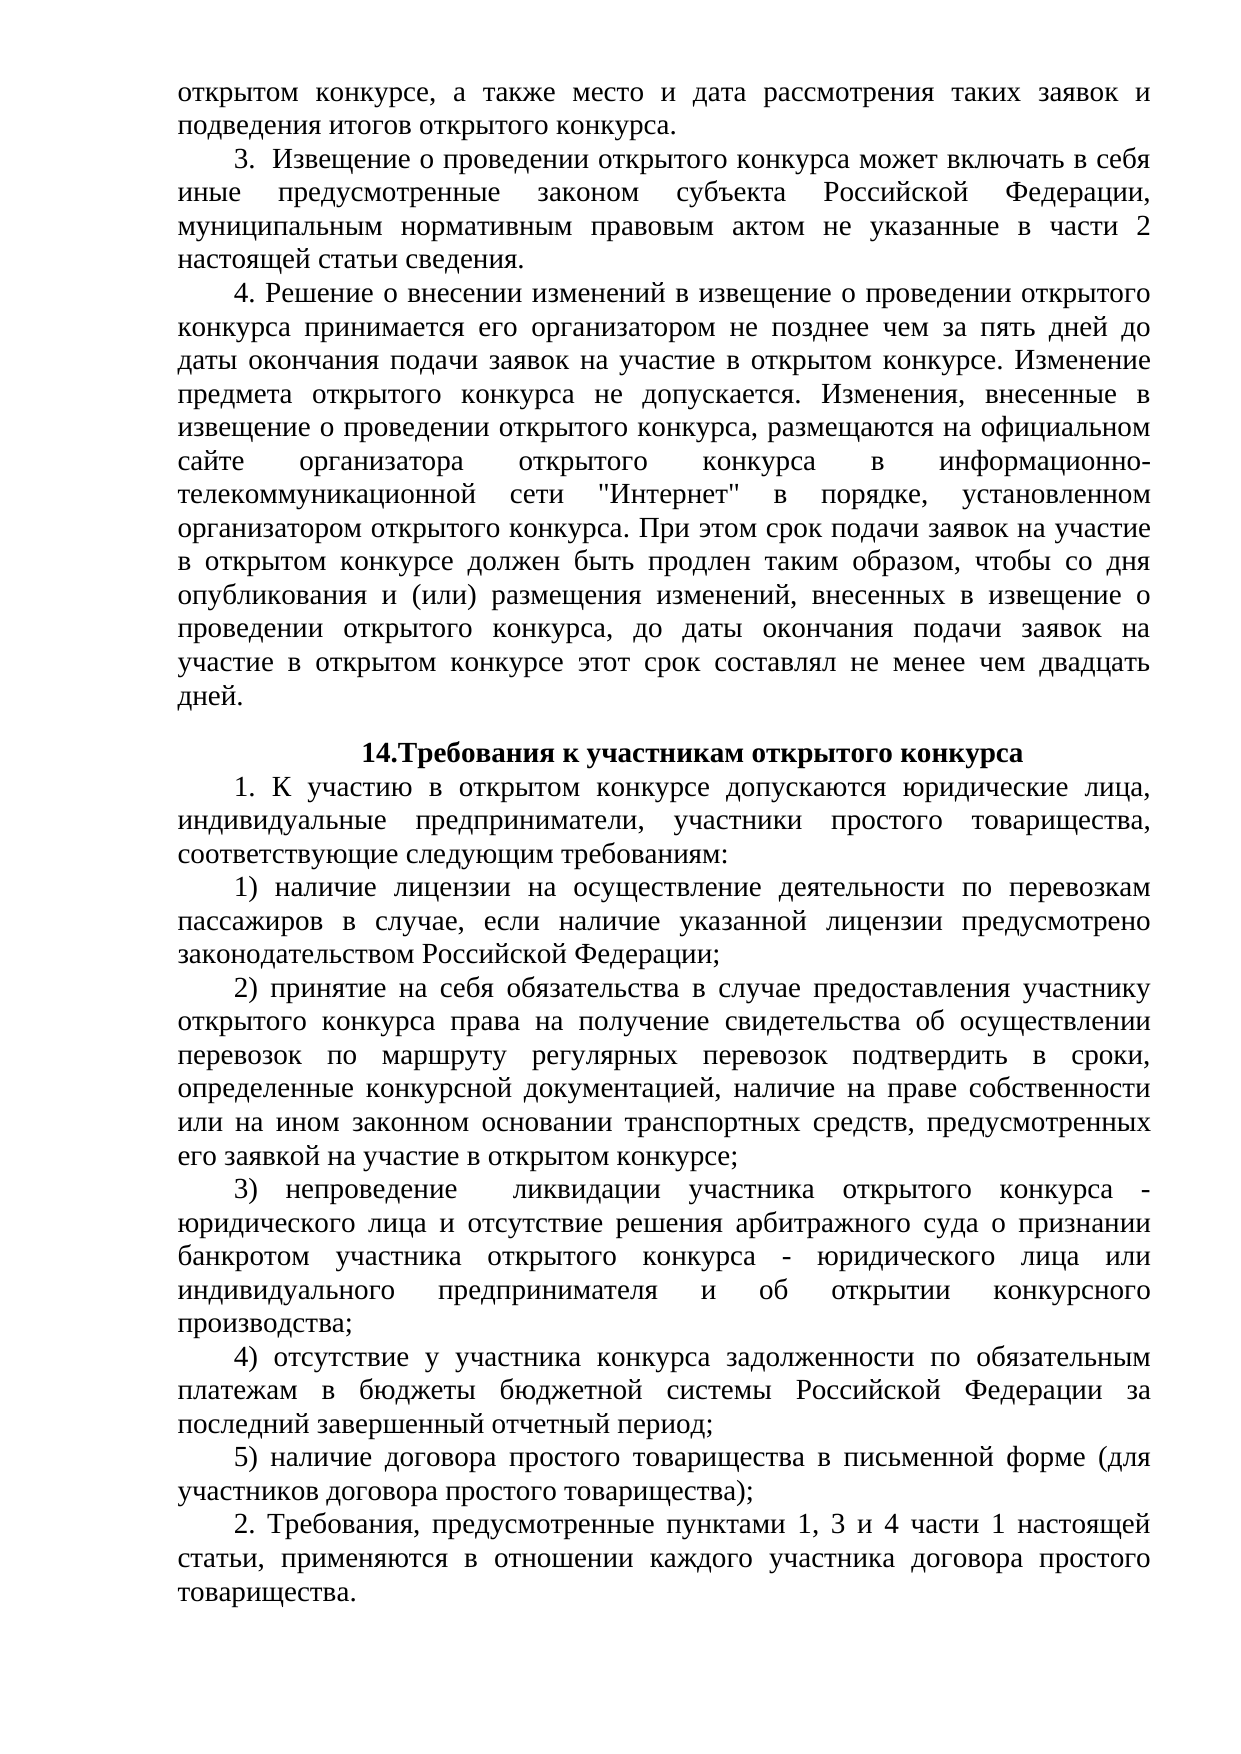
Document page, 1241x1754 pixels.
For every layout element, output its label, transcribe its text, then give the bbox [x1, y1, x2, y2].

text 5) наличие договора простого товарищества в письменной форме (для участников договора простого товарищества); [177, 1439, 1152, 1507]
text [177, 74, 1152, 141]
text 3. Извещение о проведении открытого конкурса может включать в себя иные предусмотренные законом субъекта Российской Федерации, муниципальным нормативным правовым актом не указанные в части 2 настоящей статьи сведения. [177, 141, 1152, 275]
text 2) принятие на себя обязательства в случае предоставления участнику открытого конкурса права на получение свидетельства об осуществлении перевозок по маршруту регулярных перевозок подтвердить в сроки, определенные конкурсной документацией, наличие на праве собственности или на ином законном основании транспортных средств, предусмотренных его заявкой на участие в открытом конкурсе; [177, 970, 1152, 1171]
text 14.Требования к участникам открытого конкурса [177, 735, 1152, 769]
text 3) непроведение ликвидации участника открытого конкурса - юридического лица и отсутствие решения арбитражного суда о признании банкротом участника открытого конкурса - юридического лица или индивидуального предпринимателя и об открытии конкурсного производства; [177, 1171, 1152, 1339]
text 4. Решение о внесении изменений в извещение о проведении открытого конкурса принимается его организатором не позднее чем за пять дней до даты окончания подачи заявок на участие в открытом конкурсе. Изменение предмета открытого конкурса не допускается. Изменения, внесенные в извещение о проведении открытого конкурса, размещаются на официальном сайте организатора открытого конкурса в информационно-телекоммуникационной сети "Интернет" в порядке, установленном организатором открытого конкурса. При этом срок подачи заявок на участие в открытом конкурсе должен быть продлен таким образом, чтобы со дня опубликования и (или) размещения изменений, внесенных в извещение о проведении открытого конкурса, до даты окончания подачи заявок на участие в открытом конкурсе этот срок составлял не менее чем двадцать дней. [177, 275, 1152, 711]
text 2. Требования, предусмотренные пунктами 1, 3 и 4 части 1 настоящей статьи, применяются в отношении каждого участника договора простого товарищества. [177, 1507, 1152, 1607]
text 4) отсутствие у участника конкурса задолженности по обязательным платежам в бюджеты бюджетной системы Российской Федерации за последний завершенный отчетный период; [177, 1339, 1152, 1439]
text 1) наличие лицензии на осуществление деятельности по перевозкам пассажиров в случае, если наличие указанной лицензии предусмотрено законодательством Российской Федерации; [177, 869, 1152, 970]
text 1. К участию в открытом конкурсе допускаются юридические лица, индивидуальные предприниматели, участники простого товарищества, соответствующие следующим требованиям: [177, 769, 1152, 869]
